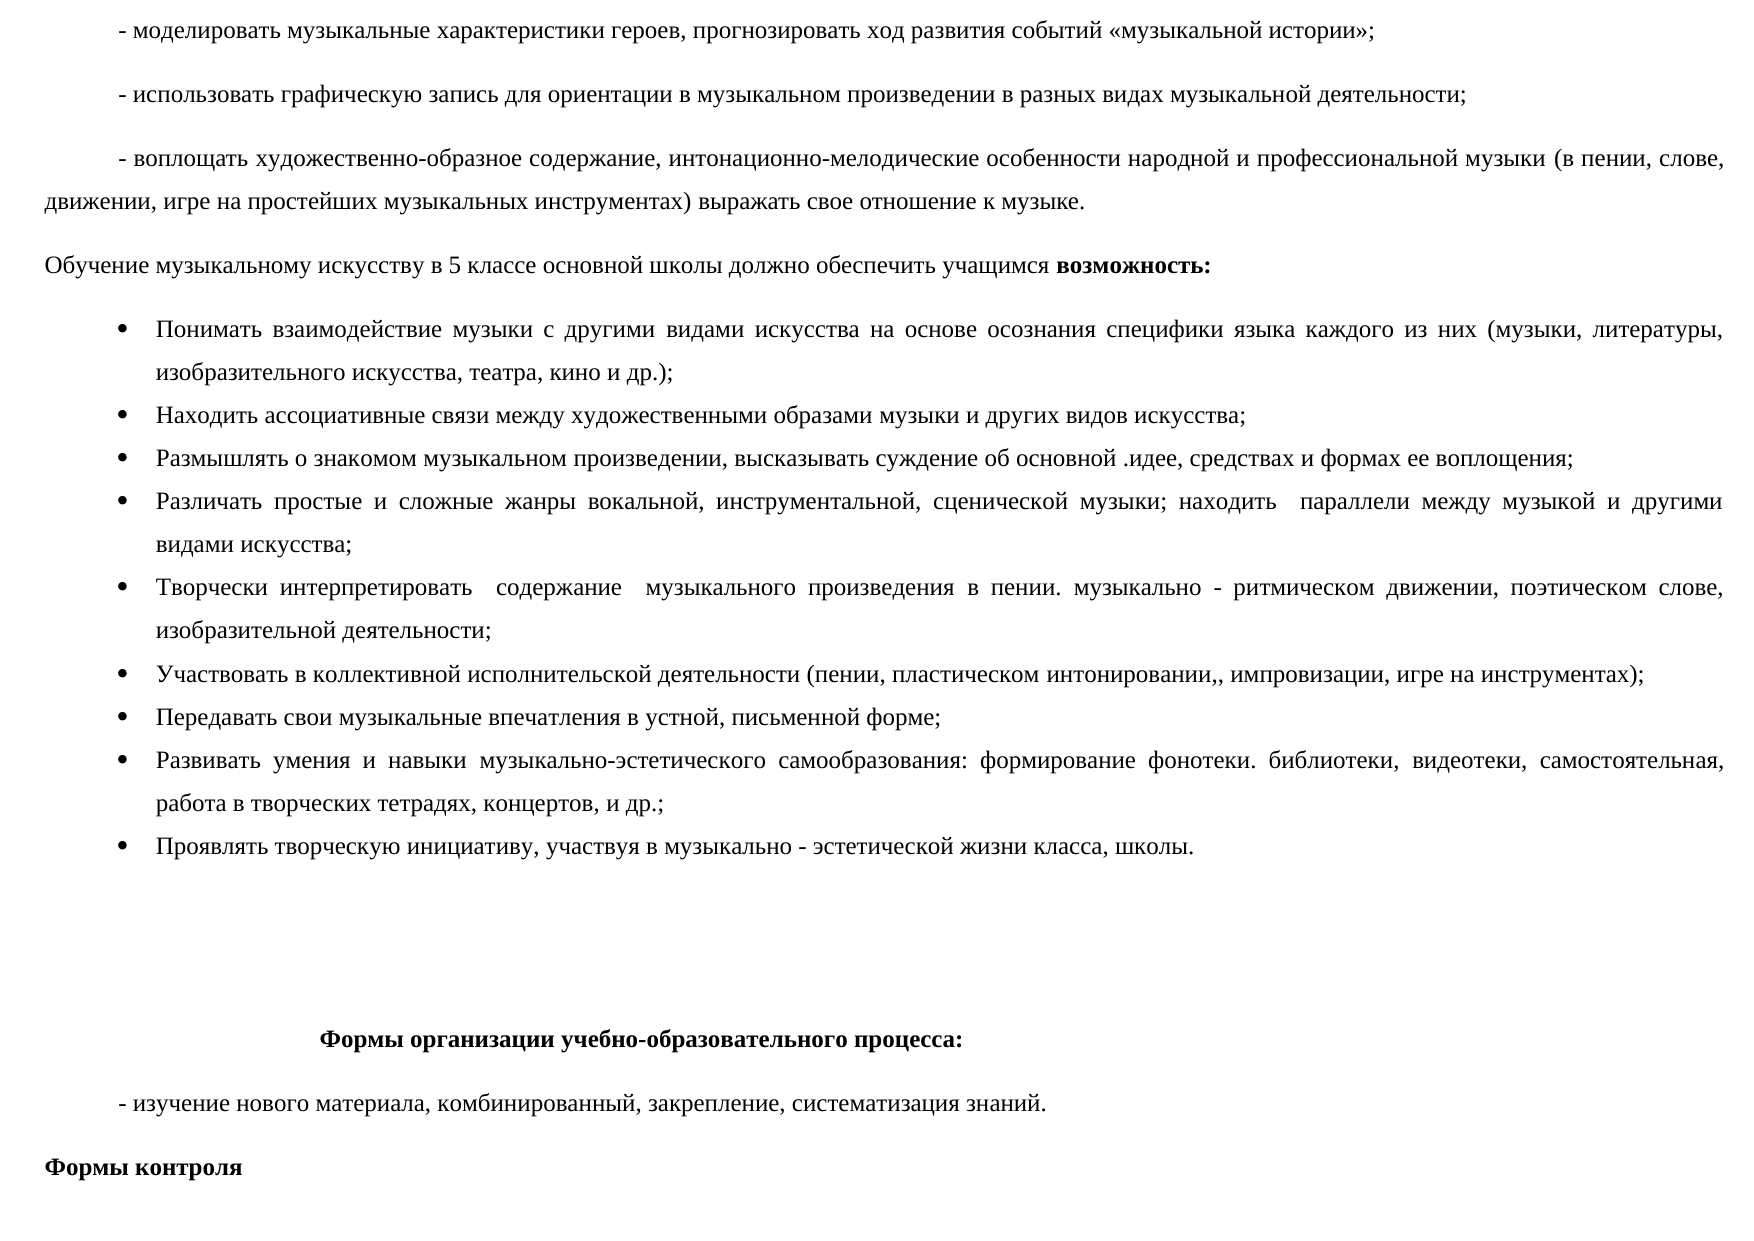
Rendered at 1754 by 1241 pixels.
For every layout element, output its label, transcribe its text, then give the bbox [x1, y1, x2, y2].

text - моделировать музыкальные характеристики героев, прогнозировать ход развития событий «музыкальной истории»; [44, 15, 1724, 43]
list Различать простые и сложные жанры вокальной, инструментальной, сценической музыки; находить параллели между музыкой и другими видами искусства; [118, 486, 1724, 558]
list Понимать взаимодействие музыки с другими видами искусства на основе осознания специфики языка каждого из них (музыки, литературы, изобразительного искусства, театра, кино и др.); [118, 314, 1724, 386]
text - воплощать художественно-образное содержание, интонационно-мелодические особенности народной и профессиональной музыки (в пении, слове, движении, игре на простейших музыкальных инструментах) выражать свое отношение к музыке. [44, 143, 1724, 214]
text - использовать графическую запись для ориентации в музыкальном произведении в разных видах музыкальной деятельности; [44, 79, 1724, 107]
list Творчески интерпретировать содержание музыкального произведения в пении. музыкально - ритмическом движении, поэтическом слове, изобразительной деятельности; [118, 572, 1724, 644]
list Развивать умения и навыки музыкально-эстетического самообразования: формирование фонотеки. библиотеки, видеотеки, самостоятельная, работа в творческих тетрадях, концертов, и др.; [118, 745, 1724, 817]
text Формы контроля [44, 1152, 1724, 1181]
list Участвовать в коллективной исполнительской деятельности (пении, пластическом интонировании,, импровизации, игре на инструментах); [118, 659, 1724, 687]
list Передавать свои музыкальные впечатления в устной, письменной форме; [118, 702, 1724, 731]
list Находить ассоциативные связи между художественными образами музыки и других видов искусства; [118, 400, 1724, 429]
list Проявлять творческую инициативу, участвуя в музыкально - эстетической жизни класса, школы. [118, 831, 1724, 860]
text Обучение музыкальному искусству в 5 классе основной школы должно обеспечить учащимся возможность: [44, 250, 1724, 278]
text - изучение нового материала, комбинированный, закрепление, систематизация знаний. [44, 1088, 1724, 1117]
text Формы организации учебно-образовательного процесса: [44, 1024, 1724, 1053]
list Размышлять о знакомом музыкальном произведении, высказывать суждение об основной .идее, средствах и формах ее воплощения; [118, 443, 1724, 472]
